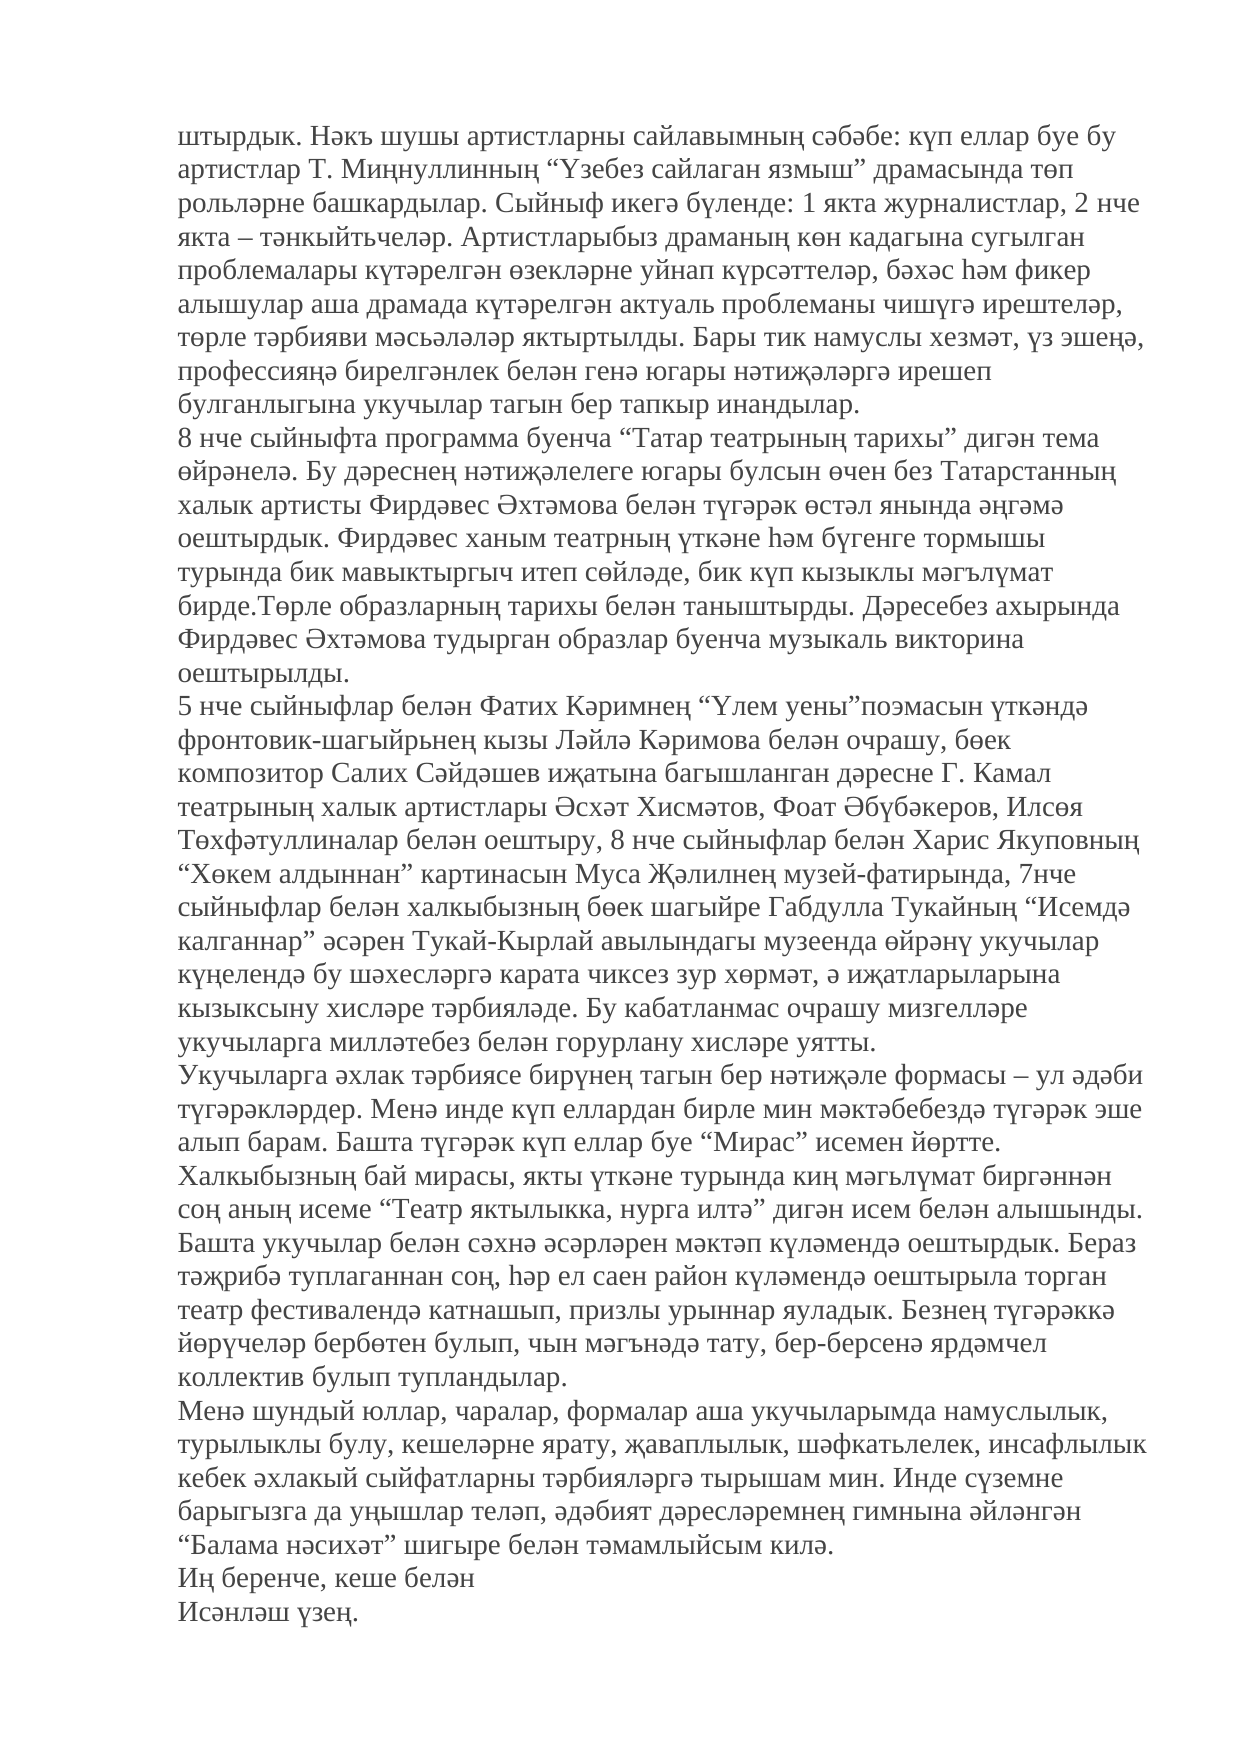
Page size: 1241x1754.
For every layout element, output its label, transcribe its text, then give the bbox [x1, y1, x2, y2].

text Исәнләш үзең. [177, 1594, 1152, 1627]
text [177, 118, 1152, 420]
text Менә шундый юллар, чаралар, формалар аша укучыларымда намуслылык, турылыклы булу, кешеләрне ярату, җаваплылык, шәфкатьлелек, инсафлылык кебек әхлакый сыйфатларны тәрбияләргә тырышам мин. Инде сүземне барыгызга да уңышлар теләп, әдәбият дәресләремнең гимнына әйләнгән “Балама нәсихәт” шигыре белән тәмамлыйсым килә. [177, 1393, 1152, 1560]
text Иң беренче, кеше белән [177, 1560, 1152, 1594]
text Укучыларга әхлак тәрбиясе бирүнең тагын бер нәтиҗәле формасы – ул әдәби түгәрәкләрдер. Менә инде күп еллардан бирле мин мәктәбебездә түгәрәк эше алып барам. Башта түгәрәк күп еллар буе “Мирас” исемен йөртте. Халкыбызның бай мирасы, якты үткәне турында киң мәгьлүмат биргәннән соң аның исеме “Театр яктылыкка, нурга илтә” дигән исем белән алышынды. Башта укучылар белән сәхнә әсәрләрен мәктәп күләмендә оештырдык. Бераз тәҗрибә туплаганнан соң, һәр ел саен район күләмендә оештырыла торган театр фестивалендә катнашып, призлы урыннар яуладык. Безнең түгәрәккә йөрүчеләр бербөтен булып, чын мәгънәдә тату, бер-берсенә ярдәмчел коллектив булып тупландылар. [177, 1057, 1152, 1393]
text 5 нче сыйныфлар белән Фатих Кәримнең “Үлем уены”поэмасын үткәндә фронтовик-шагыйрьнең кызы Ләйлә Кәримова белән очрашу, бөек композитор Салих Сәйдәшев иҗатына багышланган дәресне Г. Камал театрының халык артистлары Әсхәт Хисмәтов, Фоат Әбүбәкеров, Илсөя Төхфәтуллиналар белән оештыру, 8 нче сыйныфлар белән Харис Якуповның “Хөкем алдыннан” картинасын Муса Җәлилнең музей-фатирында, 7нче сыйныфлар белән халкыбызның бөек шагыйре Габдулла Тукайның “Исемдә калганнар” әсәрен Тукай-Кырлай авылындагы музеенда өйрәнү укучылар күңелендә бу шәхесләргә карата чиксез зур хөрмәт, ә иҗатларыларына кызыксыну хисләре тәрбияләде. Бу кабатланмас очрашу мизгелләре укучыларга милләтебез белән горурлану хисләре уятты. [177, 688, 1152, 1057]
text 8 нче сыйныфта программа буенча “Татар театрының тарихы” дигән тема өйрәнелә. Бу дәреснең нәтиҗәлелеге югары булсын өчен без Татарстанның халык артисты Фирдәвес Әхтәмова белән түгәрәк өстәл янында әңгәмә оештырдык. Фирдәвес ханым театрның үткәне һәм бүгенге тормышы турында бик мавыктыргыч итеп сөйләде, бик күп кызыклы мәгълүмат бирде.Төрле образларның тарихы белән таныштырды. Дәресебез ахырында Фирдәвес Әхтәмова тудырган образлар буенча музыкаль викторина оештырылды. [177, 420, 1152, 688]
